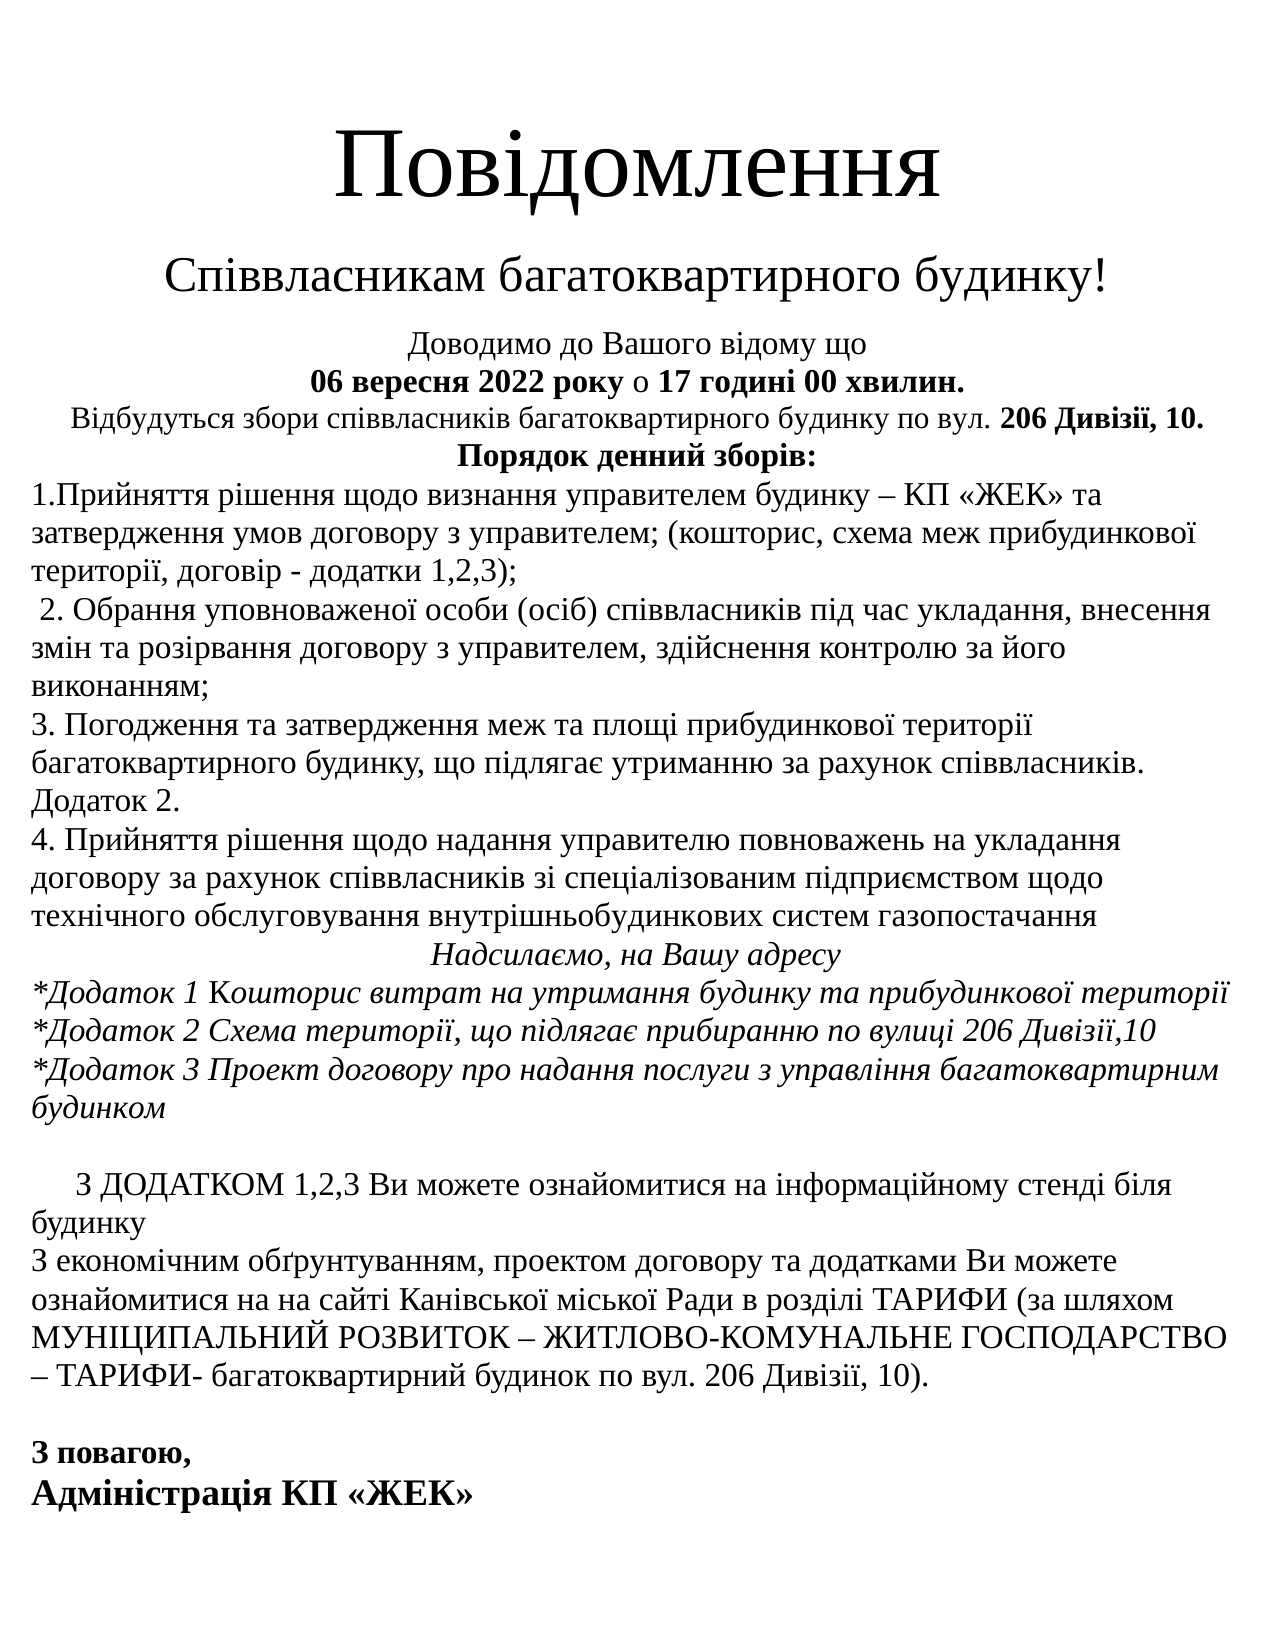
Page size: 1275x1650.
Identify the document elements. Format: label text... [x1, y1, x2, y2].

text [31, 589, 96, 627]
text 2. Обрання уповноваженої особи (осіб) співвласників під час укладання, внесення змін та розірвання договору з управителем, здійснення контролю за його виконанням; [209, 589, 1244, 704]
text З економічним обґрунтуванням, проектом договору та додатками Ви можете ознайомитися на на сайті Канівської міської Ради в розділі ТАРИФИ (за шляхом МУНІЦИПАЛЬНИЙ РОЗВИТОК – ЖИТЛОВО-КОМУНАЛЬНЕ ГОСПОДАРСТВО – ТАРИФИ- багатоквартирний будинок по вул. 206 Дивізії, 10). [31, 1241, 1244, 1394]
text Адміністрація КП «ЖЕК» [31, 1471, 1244, 1514]
text Доводимо до Вашого відому що [31, 323, 1244, 361]
text *Додаток 2 Схема території, що підлягає прибиранню по вулиці 206 Дивізії,10 [31, 1011, 1244, 1049]
text *Додаток 1 Кошторис витрат на утримання будинку та прибудинкової території [31, 972, 1244, 1011]
text Повідомлення [31, 103, 1244, 218]
text Порядок денний зборів: [31, 436, 1244, 474]
text Співвласникам багатоквартирного будинку! [31, 244, 1244, 302]
text Надсилаємо, на Вашу адресу [31, 934, 1244, 972]
text *Додаток 3 Проект договору про надання послуги з управління багатоквартирним будинком [31, 1049, 1244, 1126]
text З ДОДАТКОМ 1,2,3 Ви можете ознайомитися на інформаційному стенді біля будинку [31, 1164, 1244, 1241]
text З повагою, [31, 1432, 1244, 1471]
text 4. Прийняття рішення щодо надання управителю повноважень на укладання договору за рахунок співвласників зі спеціалізованим підприємством щодо технічного обслуговування внутрішньобудинкових систем газопостачання [31, 819, 1244, 934]
text Відбудуться збори співвласників багатоквартирного будинку по вул. 206 Дивізії, 10. [31, 400, 1244, 436]
text 1.Прийняття рішення щодо визнання управителем будинку – КП «ЖЕК» та затвердження умов договору з управителем; (кошторис, схема меж прибудинкової території, договір - додатки 1,2,3); [31, 474, 1244, 589]
text 3. Погодження та затвердження меж та площі прибудинкової території багатоквартирного будинку, що підлягає утриманню за рахунок співвласників. Додаток 2. [31, 704, 1244, 819]
text 06 вересня 2022 року о 17 годині 00 хвилин. [31, 361, 1244, 400]
